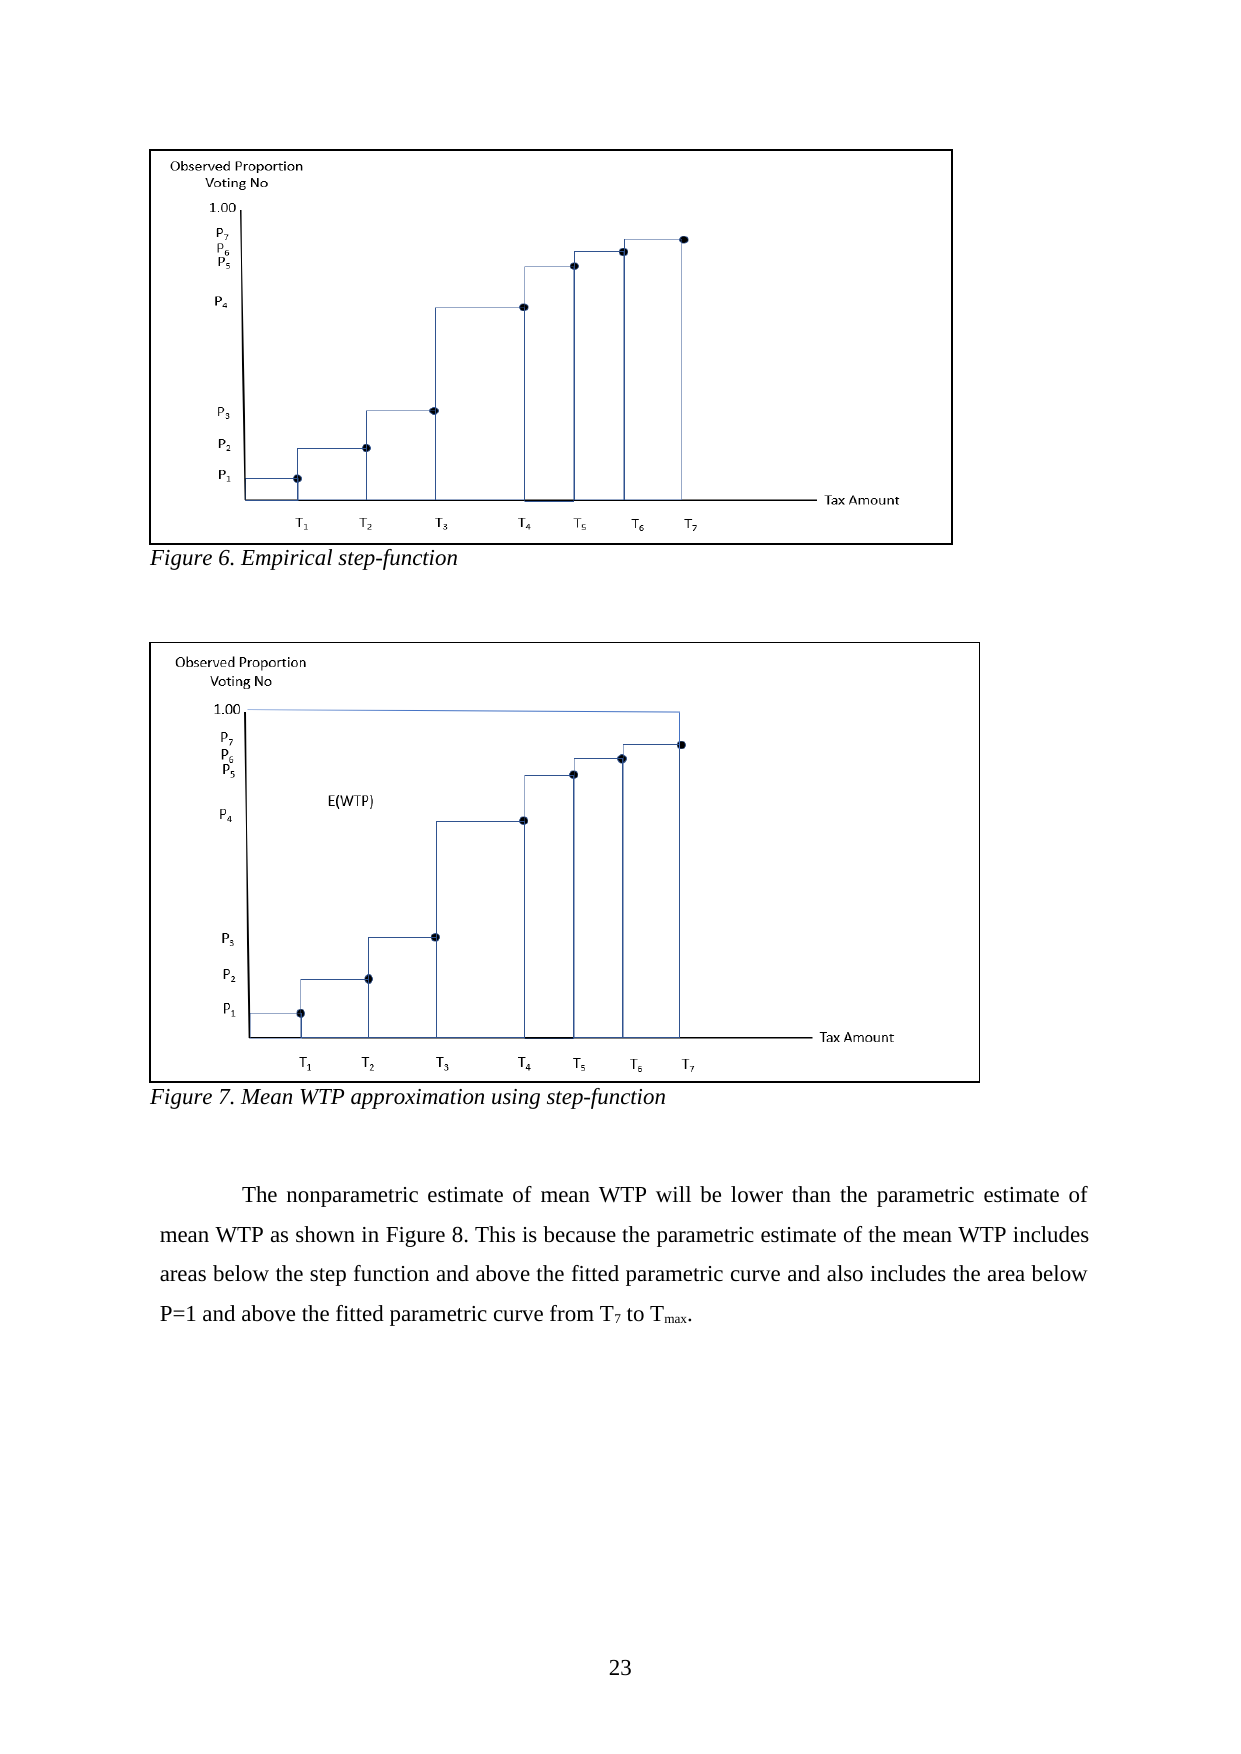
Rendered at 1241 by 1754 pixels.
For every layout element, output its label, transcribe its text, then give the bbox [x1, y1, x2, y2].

picture [165, 649, 919, 1075]
text Figure 6. Empirical step-function [150, 544, 1090, 570]
text Figure 7. Mean WTP approximation using step-function [150, 1083, 1090, 1109]
text The nonparametric estimate of mean WTP will be lower than the parametric estimate of mean WTP as shown in Figure 8. This is because the parametric estimate of the mean WTP includes areas below the step function and above the fitted parametric curve and also includes the area below P=1 and above the fitted parametric curve from T7 to Tmax. [159, 1181, 1090, 1326]
picture [165, 157, 918, 537]
